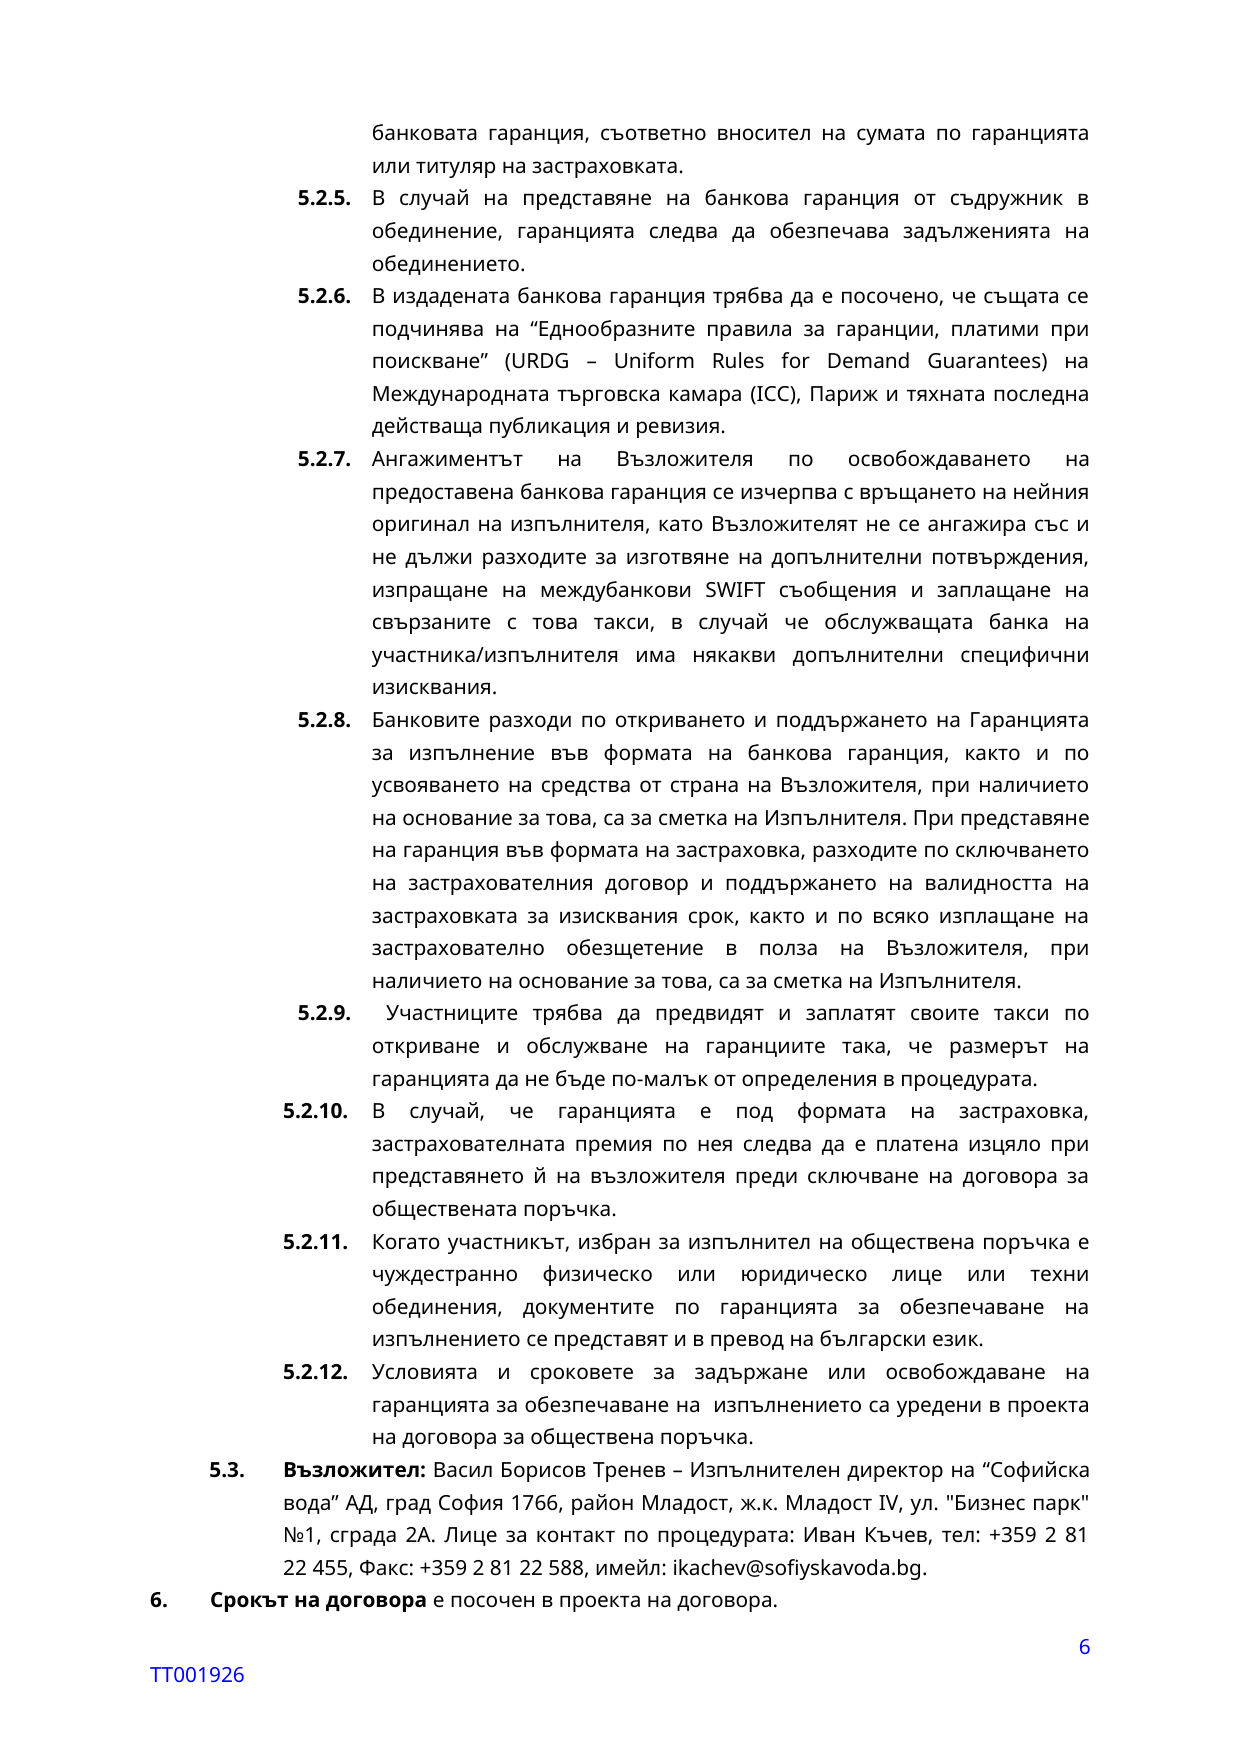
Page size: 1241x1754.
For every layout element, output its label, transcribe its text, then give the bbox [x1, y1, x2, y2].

list Срокът на договора е посочен в проекта на договора. [150, 1585, 1090, 1614]
list Условията и сроковете за задържане или освобождаване на гаранцията за обезпечаване на изпълнението са уредени в проекта на договора за обществена поръчка. [283, 1357, 1090, 1451]
list Участниците трябва да предвидят и заплатят своите такси по откриване и обслужване на гаранциите така, че размерът на гаранцията да не бъде по-малък от определения в процедурата. [298, 998, 1090, 1092]
list Възложител: Васил Борисов Тренев – Изпълнителен директор на “Софийска вода” АД, град София 1766, район Младост, ж.к. Младост ІV, ул. "Бизнес парк" №1, сграда 2А. Лице за контакт по процедурата: Иван Къчев, тел: +359 2 81 22 455, Факс: +359 2 81 22 588, имейл: ikachev@sofiyskavoda.bg. [209, 1455, 1090, 1581]
list В случай, че гаранцията е под формата на застраховка, застрахователната премия по нея следва да е платена изцяло при представянето й на възложителя преди сключване на договора за обществената поръчка. [283, 1096, 1090, 1223]
list Когато участникът, избран за изпълнител на обществена поръчка е чуждестранно физическо или юридическо лице или техни обединения, документите по гаранцията за обезпечаване на изпълнението се представят и в превод на български език. [283, 1227, 1090, 1353]
list Банковите разходи по откриването и поддържането на Гаранцията за изпълнение във формата на банкова гаранция, както и по усвояването на средства от страна на Възложителя, при наличието на основание за това, са за сметка на Изпълнителя. При представяне на гаранция във формата на застраховка, разходите по сключването на застрахователния договор и поддържането на валидността на застраховката за изисквания срок, както и по всяко изплащане на застрахователно обезщетение в полза на Възложителя, при наличието на основание за това, са за сметка на Изпълнителя. [298, 705, 1090, 994]
list В издадената банкова гаранция трябва да е посочено, че същата се подчинява на “Еднообразните правила за гаранции, платими при поискване” (URDG – Uniform Rules for Demand Guarantees) на Международната търговска камара (ICC), Париж и тяхната последна действаща публикация и ревизия. [298, 281, 1090, 440]
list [298, 118, 1090, 179]
list Ангажиментът на Възложителя по освобождаването на предоставена банкова гаранция се изчерпва с връщането на нейния оригинал на изпълнителя, като Възложителят не се ангажира със и не дължи разходите за изготвяне на допълнителни потвърждения, изпращане на междубанкови SWIFT съобщения и заплащане на свързаните с това такси, в случай че обслужващата банка на участника/изпълнителя има някакви допълнителни специфични изисквания. [298, 444, 1090, 701]
list В случай на представяне на банкова гаранция от съдружник в обединение, гаранцията следва да обезпечава задълженията на обединението. [298, 183, 1090, 277]
